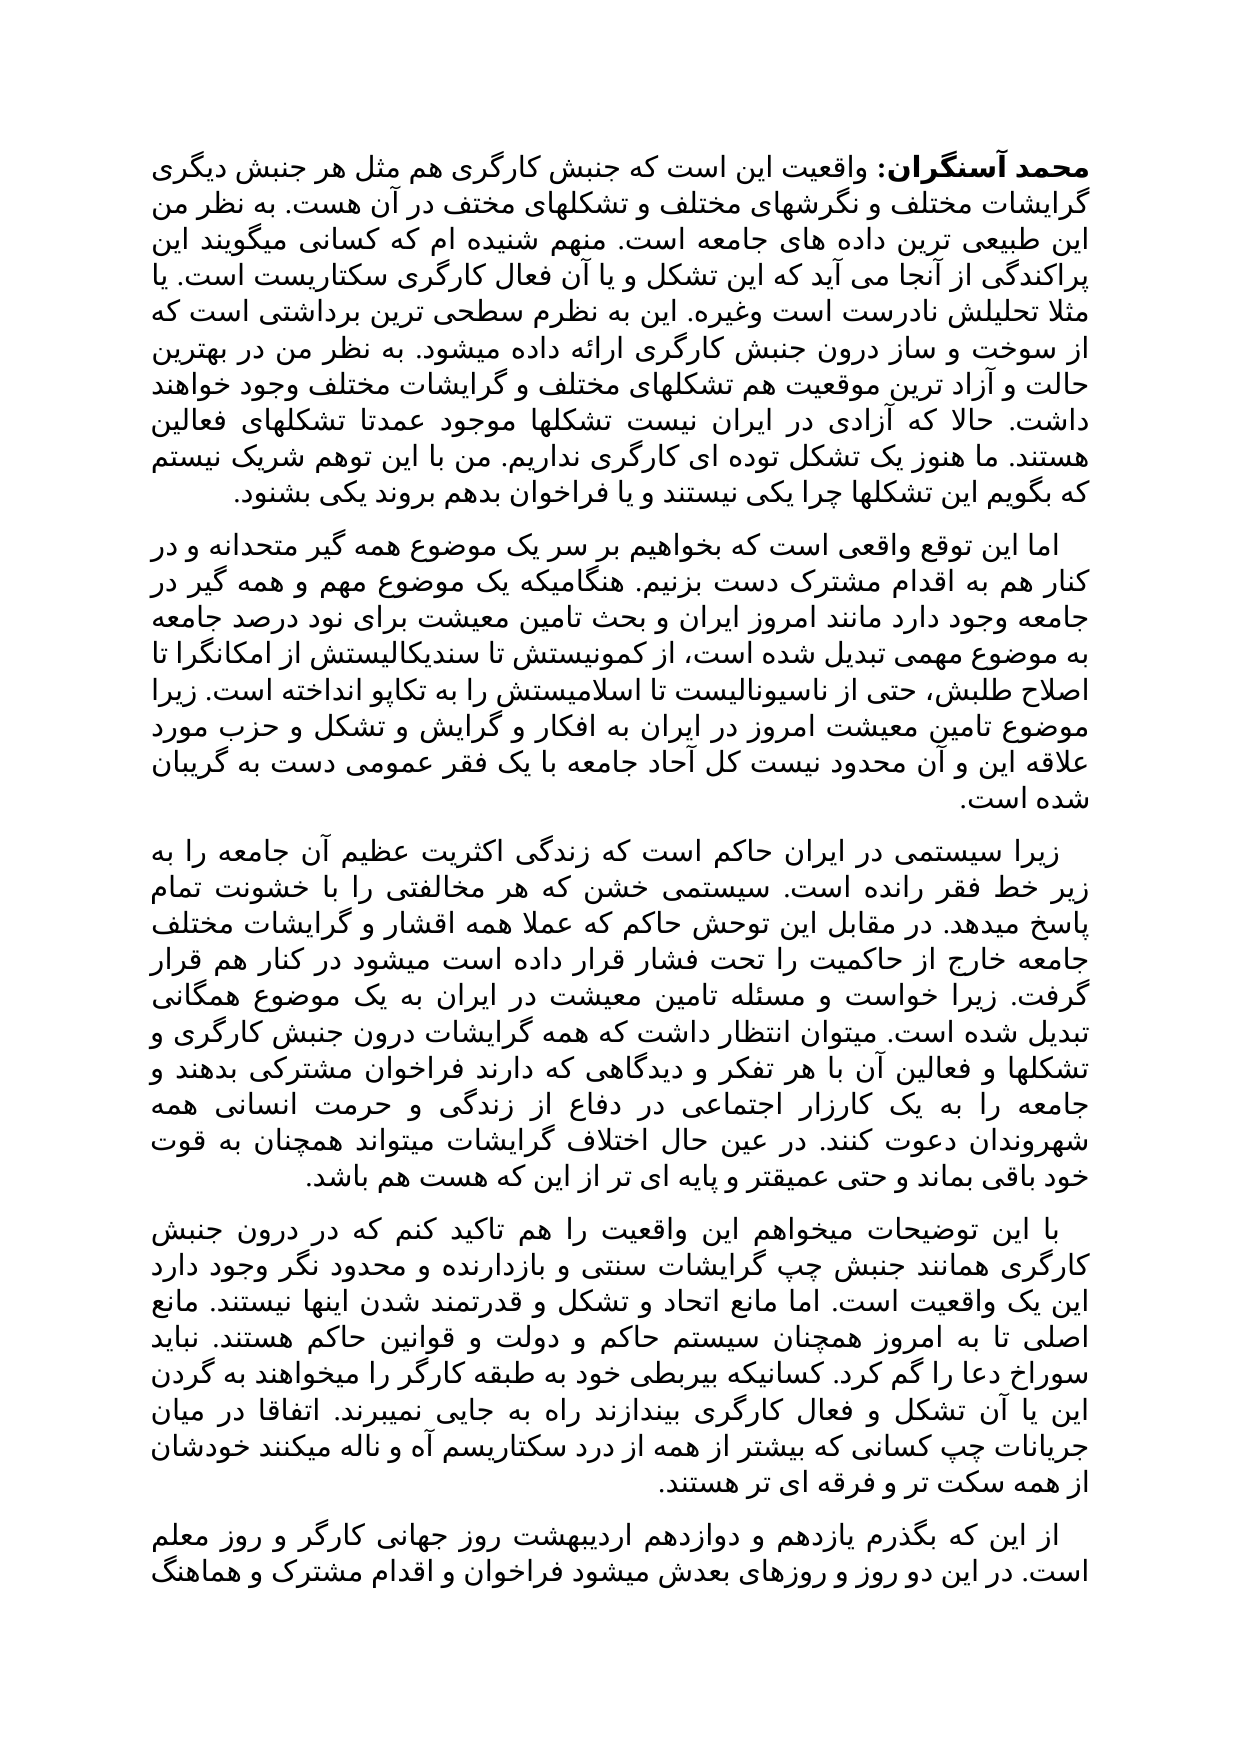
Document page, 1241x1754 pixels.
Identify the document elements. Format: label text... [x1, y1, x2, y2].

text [150, 1518, 1090, 1588]
text با این توضیحات میخواهم این واقعیت را هم تاکید کنم که در درون جنبش کارگری همانند جنبش چپ گرایشات سنتی و بازدارنده و محدود نگر وجود دارد این یک واقعیت است. اما مانع اتحاد و تشکل و قدرتمند شدن اینها نیستند. مانع اصلی تا به امروز همچنان سیستم حاکم و دولت و قوانین حاکم هستند. نباید سوراخ دعا را گم کرد. کسانیکه بیربطی خود به طبقه کارگر را میخواهند به گردن این یا آن تشکل و فعال کارگری بیندازند راه به جایی نمیبرند. اتفاقا در میان جریانات چپ کسانی که بیشتر از همه از درد سکتاریسم آه و ناله میکنند خودشان از همه سکت تر و فرقه ای تر هستند. [150, 1212, 1090, 1499]
text محمد آسنگران: واقعیت این است که جنبش کارگری هم مثل هر جنبش دیگری گرایشات مختلف و نگرشهای مختلف و تشکلهای مختف در آن هست. به نظر من این طبیعی ترین داده های جامعه است. منهم شنیده ام که کسانی میگویند این پراکندگی از آنجا می آید که این تشکل و یا آن فعال کارگری سکتاریست است. یا مثلا تحلیلش نادرست است وغیره. این به نظرم سطحی ترین برداشتی است که از سوخت و ساز درون جنبش کارگری ارائه داده میشود. به نظر من در بهترین حالت و آزاد ترین موقعیت هم تشکلهای مختلف و گرایشات مختلف وجود خواهند داشت. حالا که آزادی در ایران نیست تشکلها موجود عمدتا تشکلهای فعالین هستند. ما هنوز یک تشکل توده ای کارگری نداریم. من با این توهم شریک نیستم که بگویم این تشکلها چرا یکی نیستند و یا فراخوان بدهم بروند یکی بشنود. [150, 150, 1090, 509]
text زیرا سیستمی در ایران حاکم است که زندگی اکثریت عظیم آن جامعه را به زیر خط فقر رانده است. سیستمی خشن که هر مخالفتی را با خشونت تمام پاسخ میدهد. در مقابل این توحش حاکم که عملا همه اقشار و گرایشات مختلف جامعه خارج از حاکمیت را تحت فشار قرار داده است میشود در کنار هم قرار گرفت. زیرا خواست و مسئله تامین معیشت در ایران به یک موضوع همگانی تبدیل شده است. میتوان انتظار داشت که همه گرایشات درون جنبش کارگری و تشکلها و فعالین آن با هر تفکر و دیدگاهی که دارند فراخوان مشترکی بدهند و جامعه را به یک کارزار اجتماعی در دفاع از زندگی و حرمت انسانی همه شهروندان دعوت کنند. در عین حال اختلاف گرایشات میتواند همچنان به قوت خود باقی بماند و حتی عمیقتر و پایه ای تر از این که هست هم باشد. [150, 834, 1090, 1193]
text اما این توقع واقعی است که بخواهیم بر سر یک موضوع همه گیر متحدانه و در کنار هم به اقدام مشترک دست بزنیم. هنگامیکه یک موضوع مهم و همه گیر در جامعه وجود دارد مانند امروز ایران و بحث تامین معیشت برای نود درصد جامعه به موضوع مهمی تبدیل شده است، از کمونیستش تا سندیکالیستش از امکانگرا تا اصلاح طلبش، حتی از ناسیونالیست تا اسلامیستش را به تکاپو انداخته است. زیرا موضوع تامین معیشت امروز در ایران به افکار و گرایش و تشکل و حزب مورد علاقه این و آن محدود نیست کل آحاد جامعه با یک فقر عمومی دست به گریبان شده است. [150, 528, 1090, 815]
